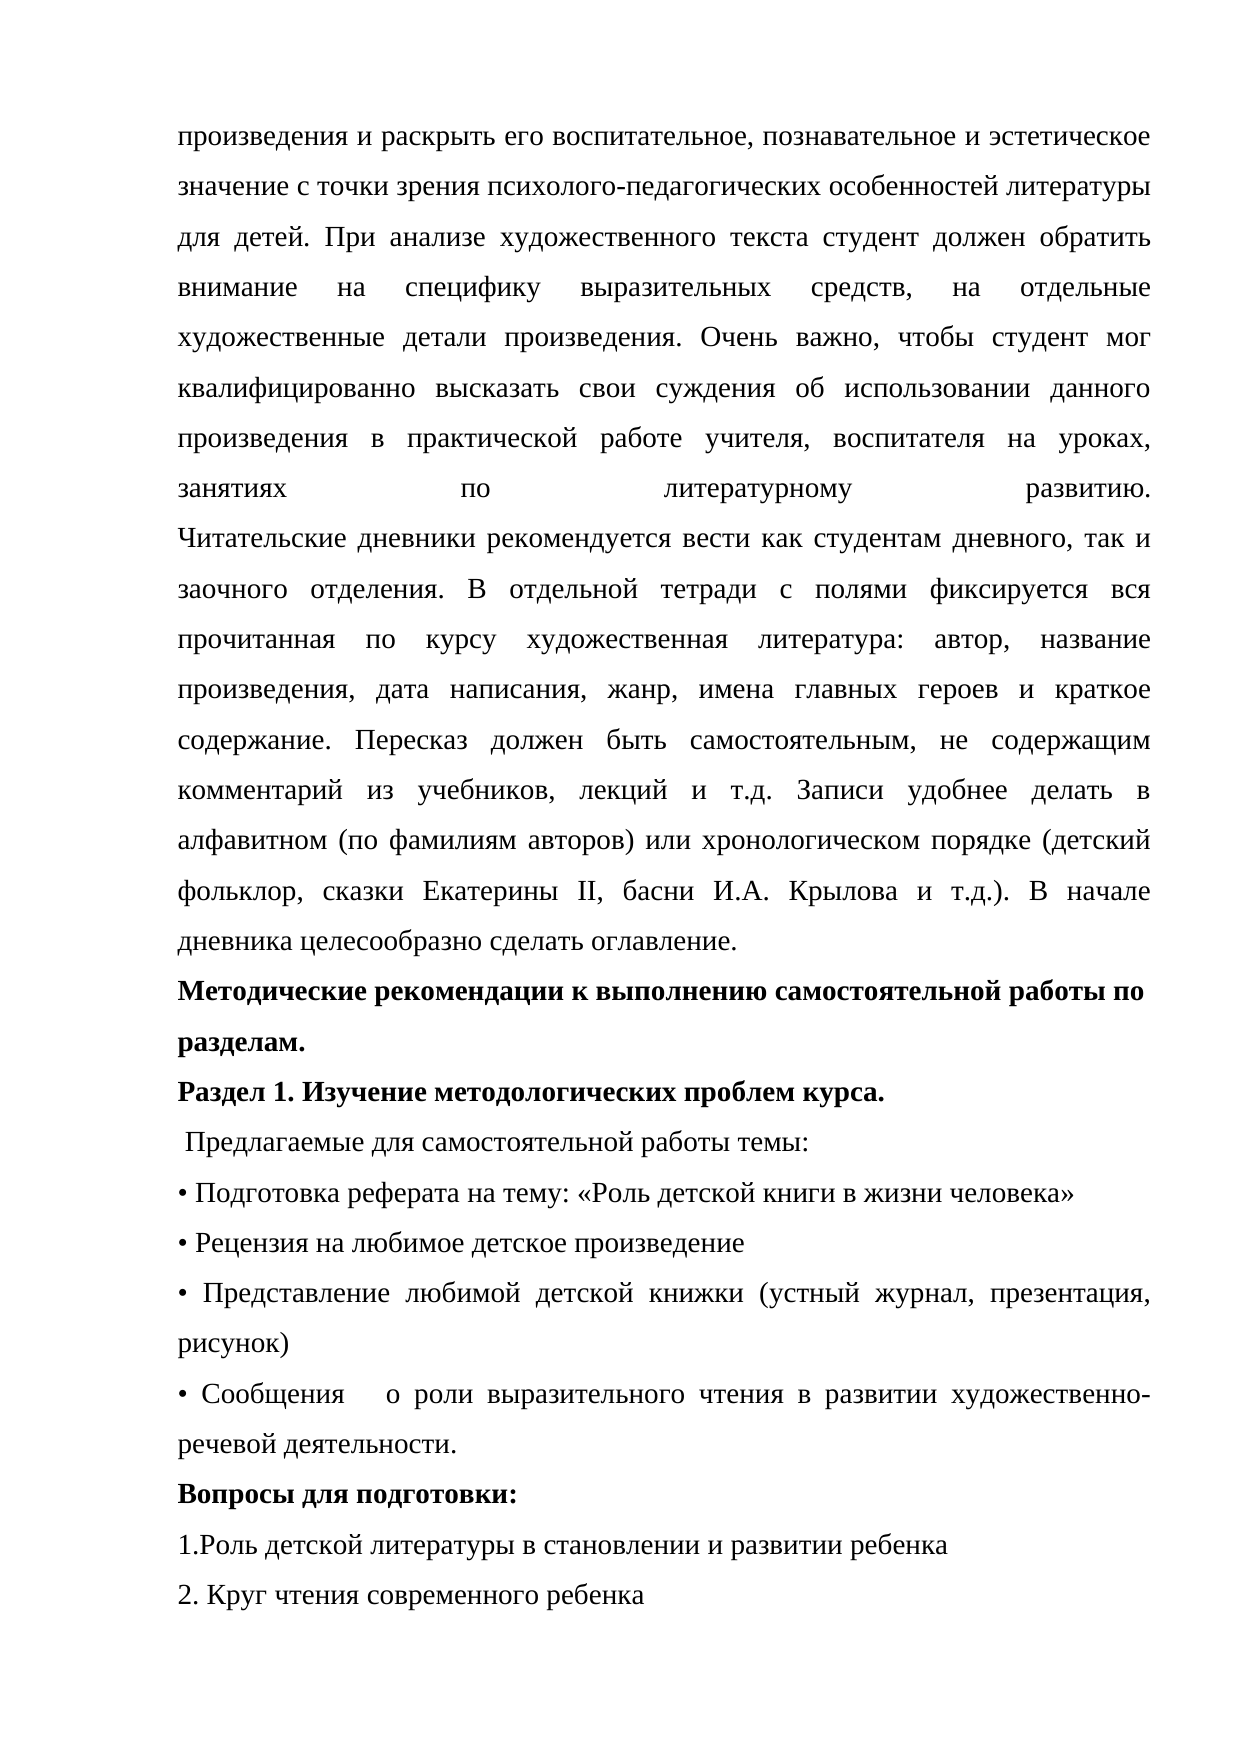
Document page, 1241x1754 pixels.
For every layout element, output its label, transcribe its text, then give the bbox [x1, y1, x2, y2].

text 1.Роль детской литературы в становлении и развитии ребенка [177, 1527, 1152, 1560]
text • Рецензия на любимое детское произведение [177, 1225, 1152, 1258]
text • Подготовка реферата на тему: «Роль детской книги в жизни человека» [177, 1175, 1152, 1208]
text • Представление любимой детской книжки (устный журнал, презентация, рисунок) [177, 1275, 1152, 1359]
text Методические рекомендации к выполнению самостоятельной работы по разделам. [177, 973, 1152, 1057]
text Предлагаемые для самостоятельной работы темы: [177, 1124, 1152, 1158]
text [177, 118, 1152, 957]
text Вопросы для подготовки: [177, 1477, 1152, 1510]
text 2. Круг чтения современного ребенка [177, 1577, 1152, 1611]
text • Сообщения о роли выразительного чтения в развитии художественно- речевой деятельности. [177, 1376, 1152, 1460]
text Раздел 1. Изучение методологических проблем курса. [177, 1074, 1152, 1108]
